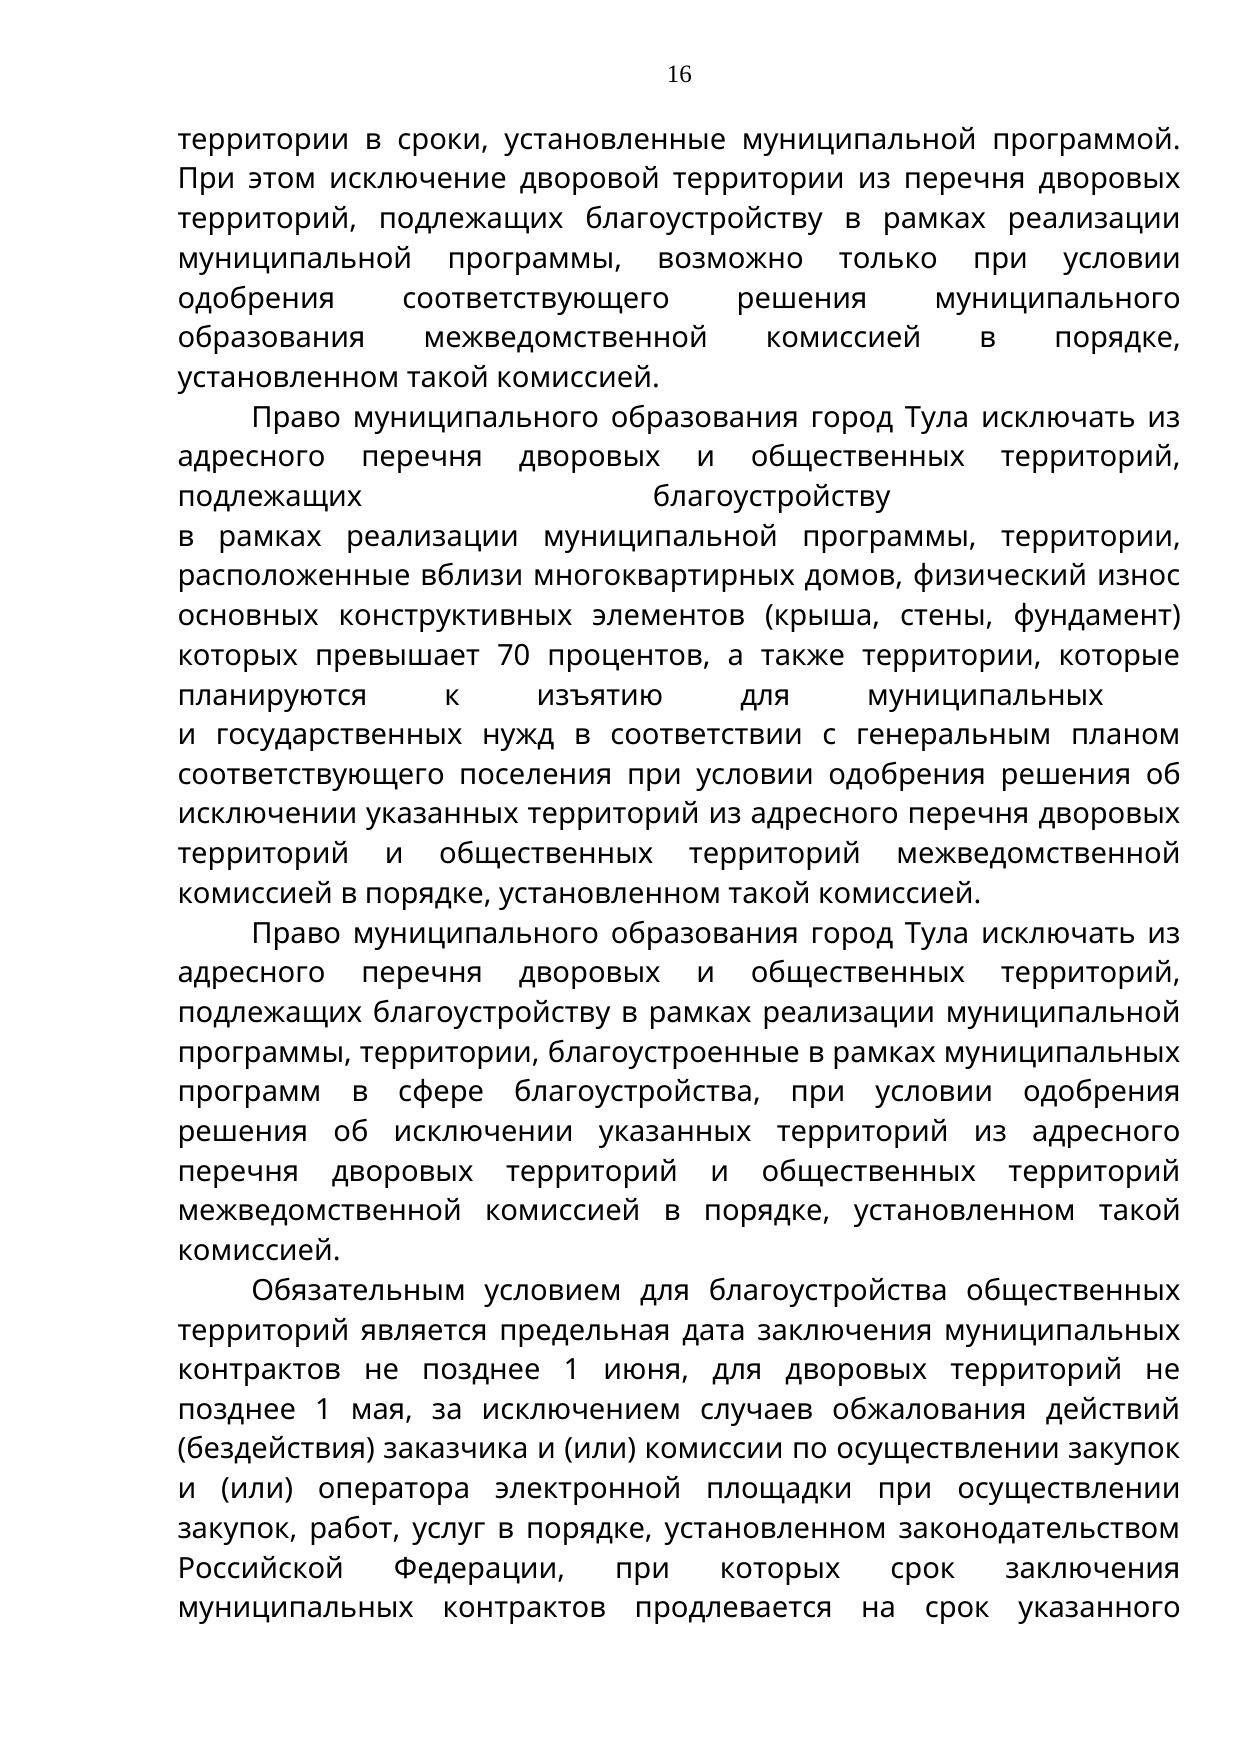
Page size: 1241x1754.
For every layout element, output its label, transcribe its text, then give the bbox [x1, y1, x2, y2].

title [177, 118, 1181, 396]
title Право муниципального образования город Тула исключать из адресного перечня дворовых и общественных территорий, подлежащих благоустройству в рамках реализации муниципальной программы, территории, благоустроенные в рамках муниципальных программ в сфере благоустройства, при условии одобрения решения об исключении указанных территорий из адресного перечня дворовых территорий и общественных территорий межведомственной комиссией в порядке, установленном такой комиссией. [177, 912, 1181, 1269]
title Право муниципального образования город Тула исключать из адресного перечня дворовых и общественных территорий, подлежащих благоустройству в рамках реализации муниципальной программы, территории, расположенные вблизи многоквартирных домов, физический износ основных конструктивных элементов (крыша, стены, фундамент) которых превышает 70 процентов, а также территории, которые планируются к изъятию для муниципальных и государственных нужд в соответствии с генеральным планом соответствующего поселения при условии одобрения решения об исключении указанных территорий из адресного перечня дворовых территорий и общественных территорий межведомственной комиссией в порядке, установленном такой комиссией. [177, 396, 1181, 912]
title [177, 1269, 1181, 1626]
